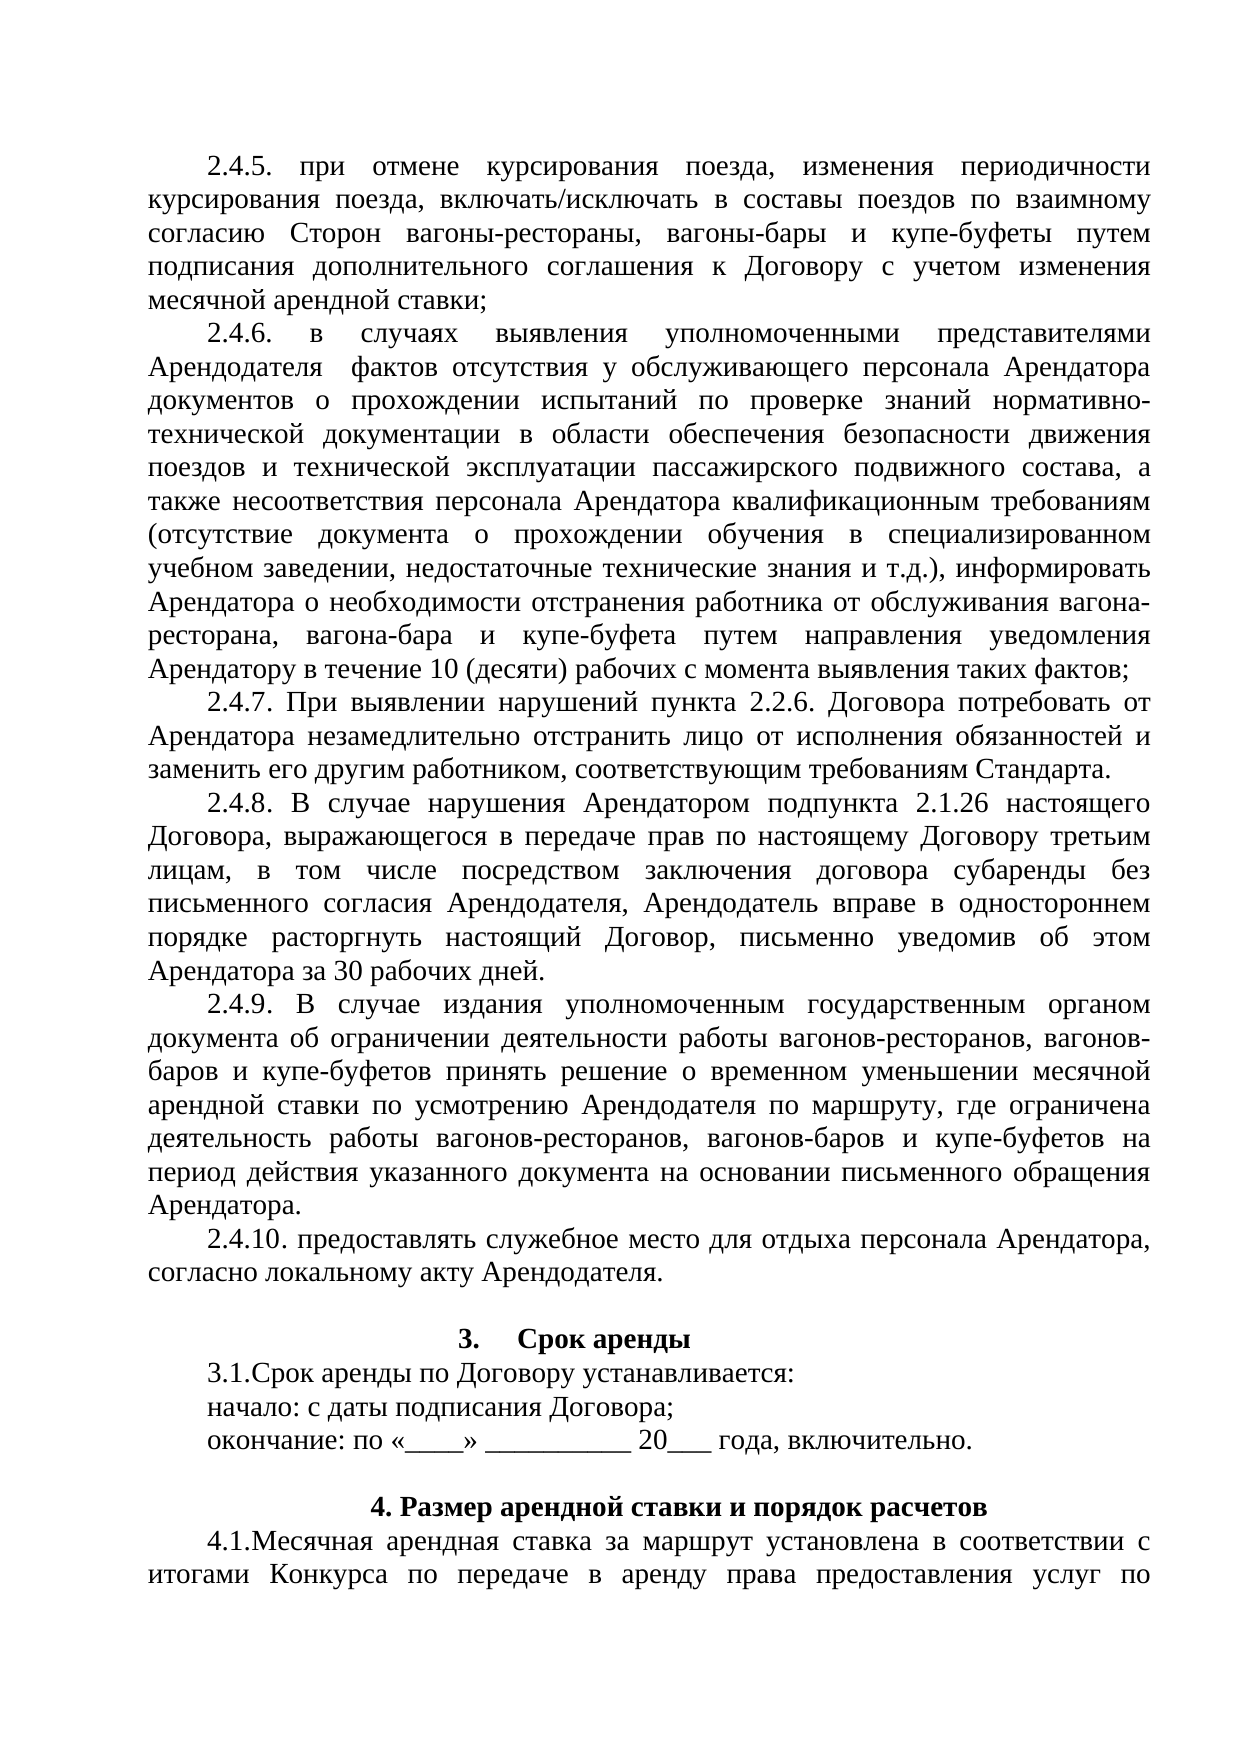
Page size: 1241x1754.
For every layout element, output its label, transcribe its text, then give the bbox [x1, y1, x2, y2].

list . При выявлении нарушений пункта 2.2.6. Договора потребовать от Арендатора незамедлительно отстранить лицо от исполнения обязанностей и заменить его другим работником, соответствующим требованиям Стандарта. [148, 684, 1152, 785]
list . В случае издания уполномоченным государственным органом документа об ограничении деятельности работы вагонов-ресторанов, вагонов-баров и купе-буфетов принять решение о временном уменьшении месячной арендной ставки по усмотрению Арендодателя по маршруту, где ограничена деятельность работы вагонов-ресторанов, вагонов-баров и купе-буфетов на период действия указанного документа на основании письменного обращения Арендатора. [148, 986, 1152, 1221]
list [148, 1523, 1152, 1590]
list Срок аренды [148, 1322, 1152, 1355]
text начало: с даты подписания Договора; [148, 1389, 1152, 1422]
text окончание: по «____» __________ 20___ года, включительно. [148, 1422, 1152, 1456]
text 4. Размер арендной ставки и порядок расчетов [148, 1489, 1152, 1523]
list . предоставлять служебное место для отдыха персонала Арендатора, согласно локальному акту Арендодателя. [148, 1221, 1152, 1288]
text 2.4.6. в случаях выявления уполномоченными представителями Арендодателя фактов отсутствия у обслуживающего персонала Арендатора документов о прохождении испытаний по проверке знаний нормативно-технической документации в области обеспечения безопасности движения поездов и технической эксплуатации пассажирского подвижного состава, а также несоответствия персонала Арендатора квалификационным требованиям (отсутствие документа о прохождении обучения в специализированном учебном заведении, недостаточные технические знания и т.д.), информировать Арендатора о необходимости отстранения работника от обслуживания вагона-ресторана, вагона-бара и купе-буфета путем направления уведомления Арендатору в течение 10 (десяти) рабочих с момента выявления таких фактов; [148, 315, 1152, 684]
list Срок аренды по Договору устанавливается: [148, 1355, 1152, 1389]
list . В случае нарушения Арендатором подпункта 2.1.26 настоящего Договора, выражающегося в передаче прав по настоящему Договору третьим лицам, в том числе посредством заключения договора субаренды без письменного согласия Арендодателя, Арендодатель вправе в одностороннем порядке расторгнуть настоящий Договор, письменно уведомив об этом Арендатора за 30 рабочих дней. [148, 785, 1152, 986]
text 2.4.5. при отмене курсирования поезда, изменения периодичности курсирования поезда, включать/исключать в составы поездов по взаимному согласию Сторон вагоны-рестораны, вагоны-бары и купе-буфеты путем подписания дополнительного соглашения к Договору с учетом изменения месячной арендной ставки; [148, 148, 1152, 315]
